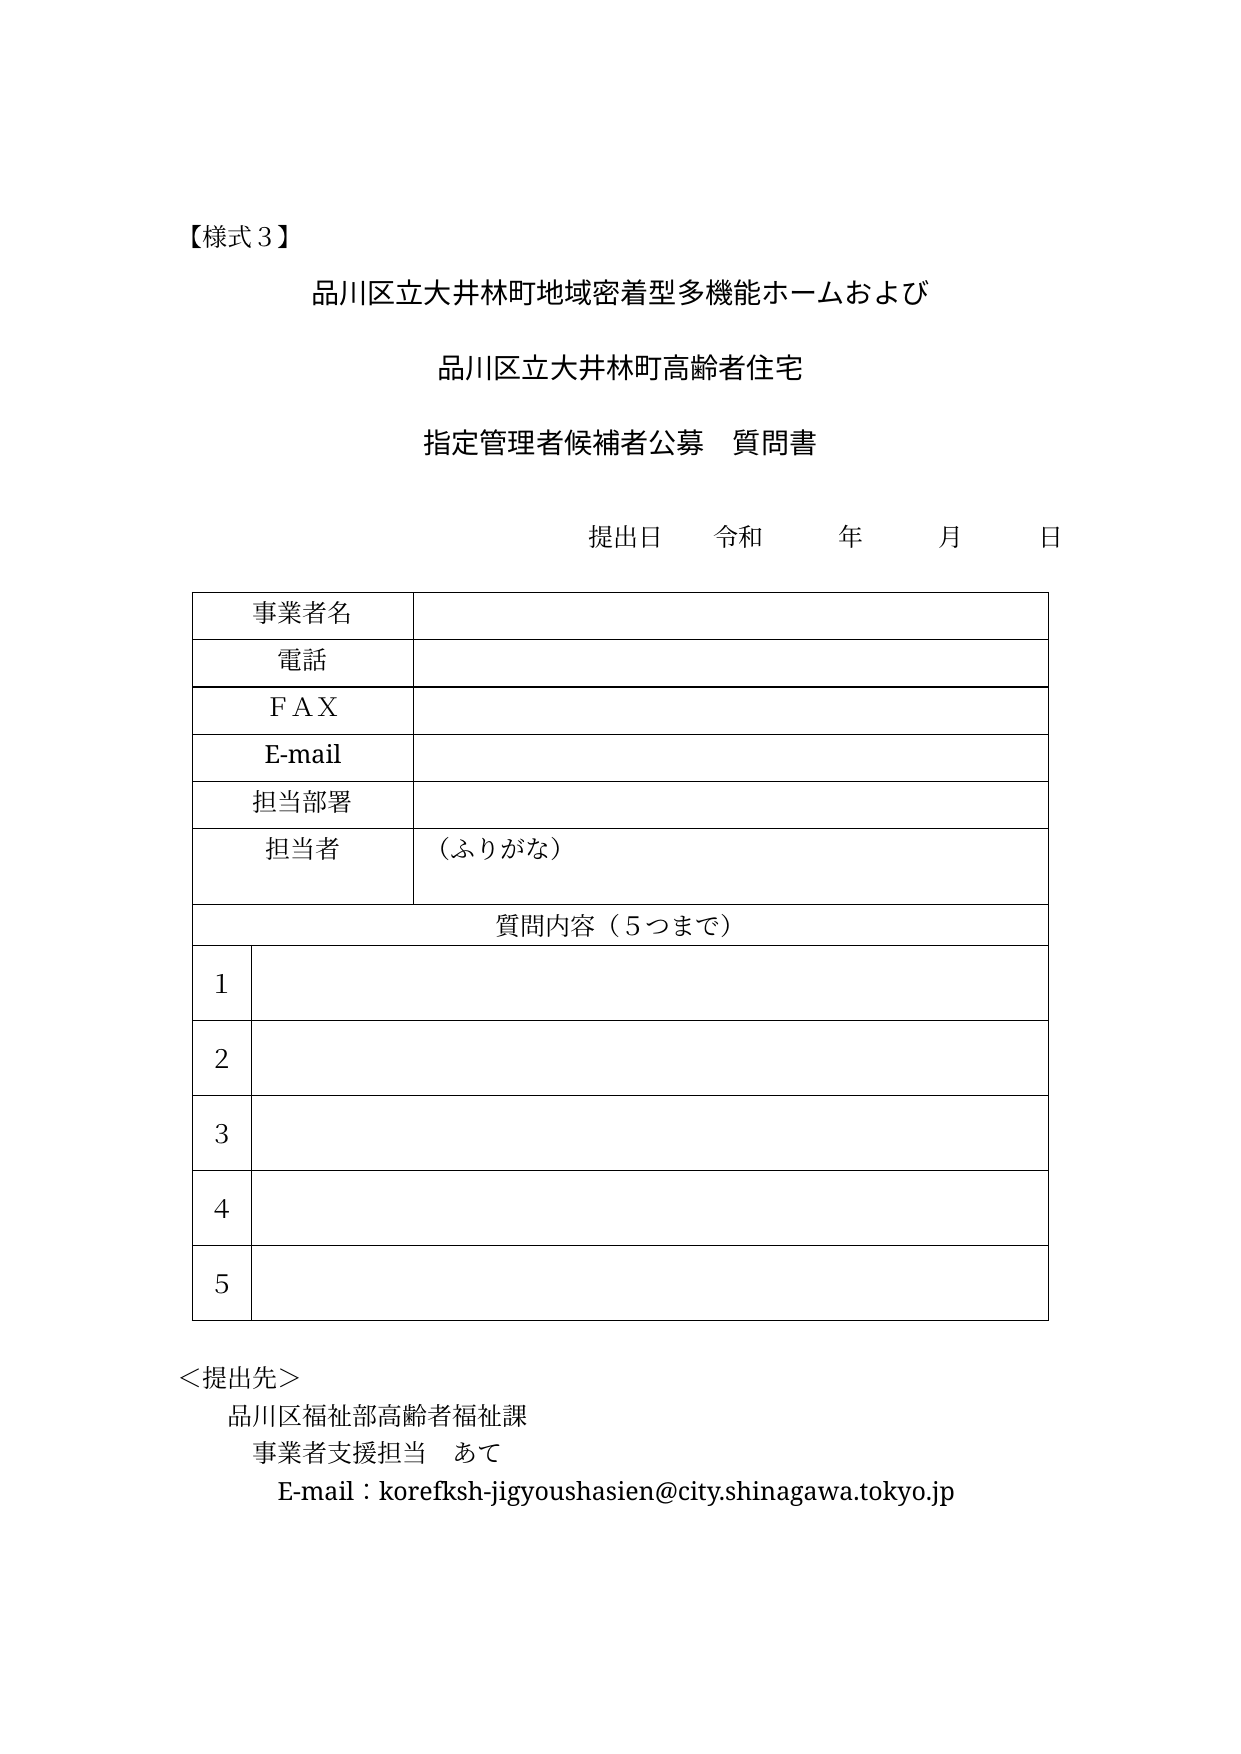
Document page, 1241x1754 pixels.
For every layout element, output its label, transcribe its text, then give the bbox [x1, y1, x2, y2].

text 【様式３】 [177, 217, 1063, 254]
table_cell [252, 1171, 1048, 1245]
table_cell [414, 735, 1048, 781]
table_header [414, 593, 1048, 639]
table_cell １ [193, 946, 251, 1020]
table_cell 担当部署 [193, 782, 413, 828]
table_cell [414, 688, 1048, 734]
table_cell ２ [193, 1021, 251, 1095]
table_cell [252, 946, 1048, 1020]
table_cell 質問内容（５つまで） [193, 905, 1048, 945]
table_cell ３ [193, 1096, 251, 1170]
table_header 事業者名 [193, 593, 413, 639]
table_cell ５ [193, 1246, 251, 1320]
text 事業者支援担当 あて [177, 1433, 1063, 1471]
table_cell （ふりがな） [414, 829, 1048, 904]
table_cell 担当者 [193, 829, 413, 904]
text 品川区立大井林町高齢者住宅 [177, 329, 1063, 404]
text 提出日 令和 年 月 日 [177, 517, 1063, 554]
table_cell [252, 1021, 1048, 1095]
text ＜提出先＞ [177, 1358, 1063, 1396]
table_cell E-mail [193, 735, 413, 781]
table_cell [252, 1096, 1048, 1170]
table_cell [414, 640, 1048, 686]
text 品川区福祉部高齢者福祉課 [177, 1396, 1063, 1433]
text 指定管理者候補者公募 質問書 [177, 404, 1063, 479]
table_cell [414, 782, 1048, 828]
table_cell ＦＡＸ [193, 688, 413, 734]
table_cell [252, 1246, 1048, 1320]
table_cell 電話 [193, 640, 413, 686]
text 品川区立大井林町地域密着型多機能ホームおよび [177, 254, 1063, 329]
table_cell ４ [193, 1171, 251, 1245]
text E-mail：korefksh-jigyoushasien@city.shinagawa.tokyo.jp [177, 1471, 1063, 1508]
